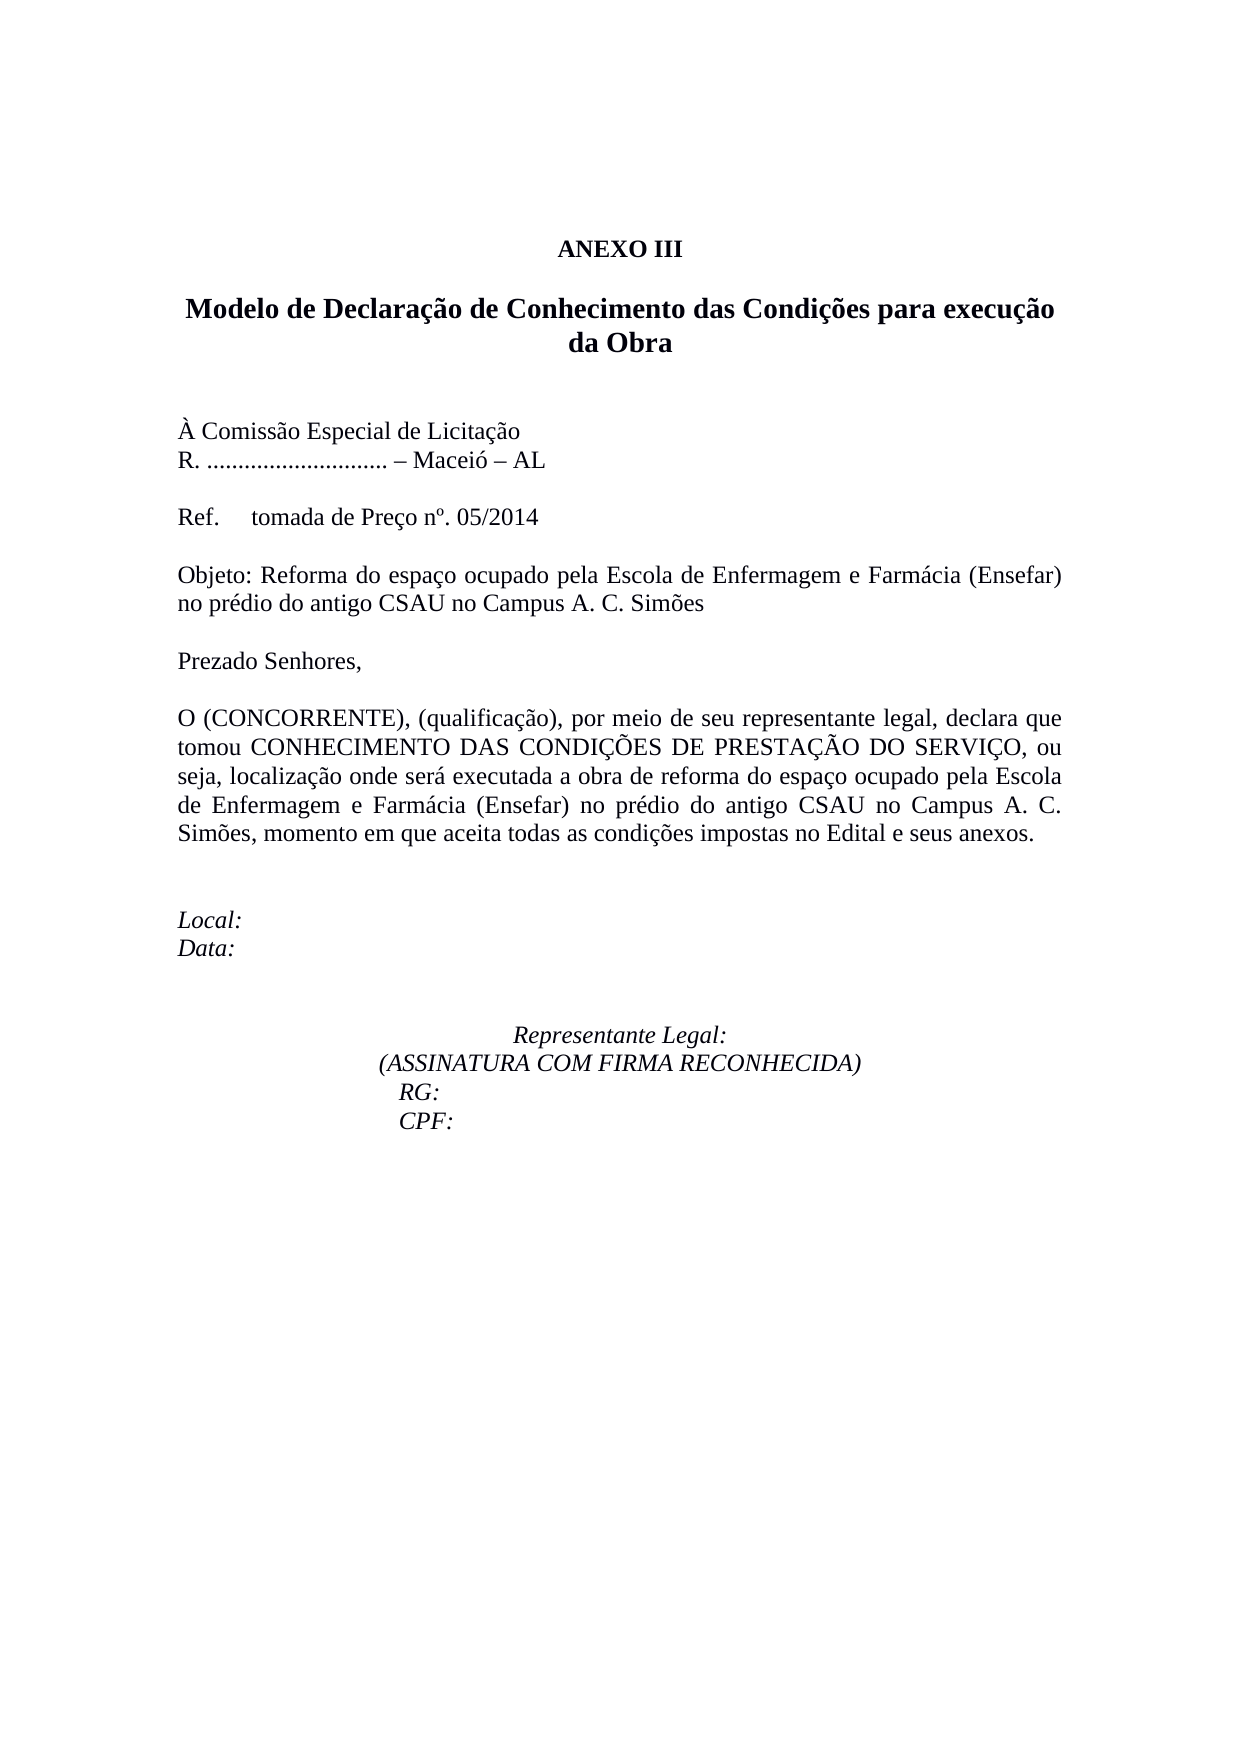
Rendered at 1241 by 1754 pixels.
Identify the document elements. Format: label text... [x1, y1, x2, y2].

text Objeto: Reforma do espaço ocupado pela Escola de Enfermagem e Farmácia (Ensefar) no prédio do antigo CSAU no Campus A. C. Simões [177, 560, 1063, 617]
text (ASSINATURA COM FIRMA RECONHECIDA) [177, 1048, 1063, 1077]
text O (CONCORRENTE), (qualificação), por meio de seu representante legal, declara que tomou CONHECIMENTO DAS CONDIÇÕES DE PRESTAÇÃO DO SERVIÇO, ou seja, localização onde será executada a obra de reforma do espaço ocupado pela Escola de Enfermagem e Farmácia (Ensefar) no prédio do antigo CSAU no Campus A. C. Simões, momento em que aceita todas as condições impostas no Edital e seus anexos. [177, 703, 1063, 847]
text Representante Legal: [177, 1020, 1063, 1048]
text RG: [325, 1077, 1063, 1106]
text Modelo de Declaração de Conhecimento das Condições para execução da Obra [177, 291, 1063, 358]
text Ref. tomada de Preço nº. 05/2014 [177, 502, 1063, 531]
text À Comissão Especial de Licitação [177, 416, 1063, 445]
text Local: [177, 905, 1063, 933]
text Data: [177, 933, 1063, 962]
text CPF: [325, 1106, 1063, 1135]
text Prezado Senhores, [177, 646, 1063, 675]
text R. ............................. – Maceió – AL [177, 445, 1063, 473]
text ANEXO III [177, 234, 1063, 263]
